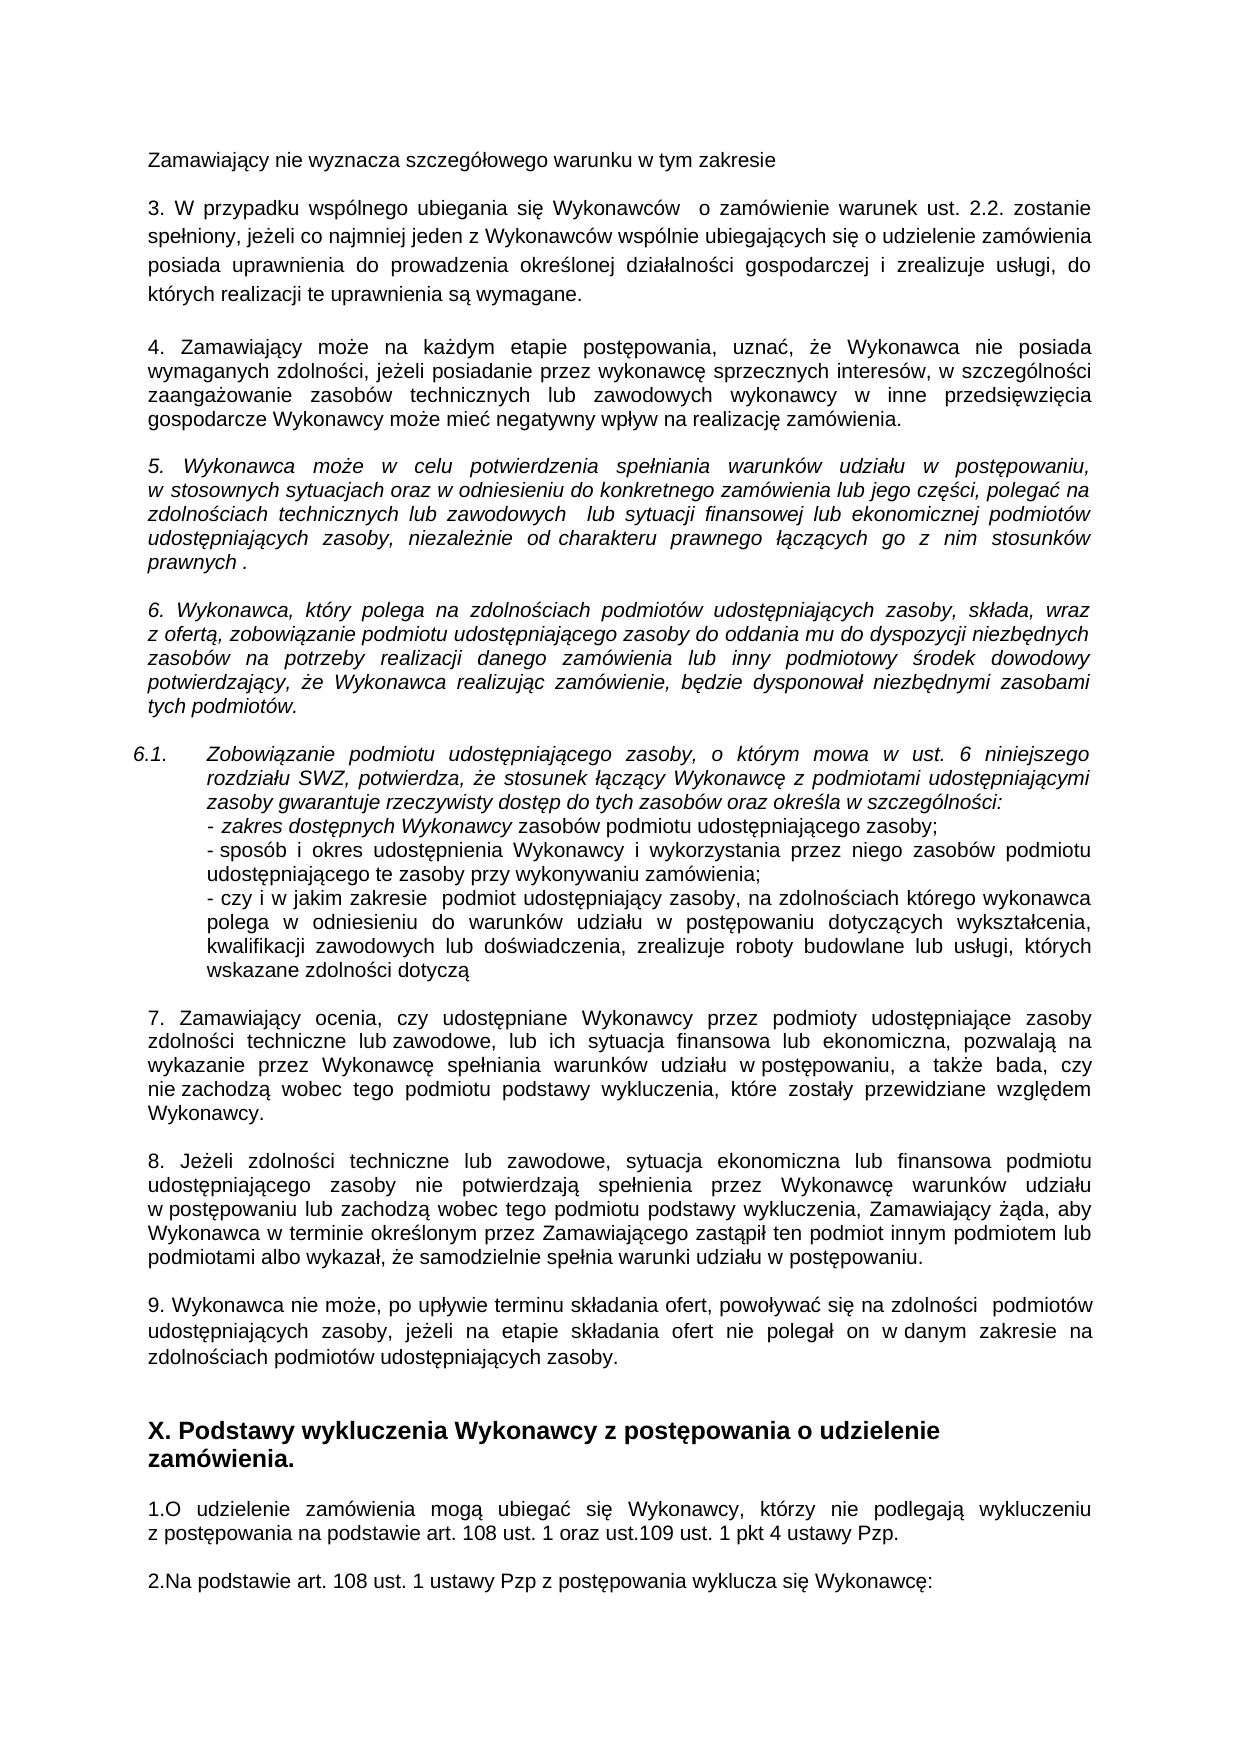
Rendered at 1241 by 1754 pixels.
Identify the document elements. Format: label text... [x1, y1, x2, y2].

text 6.1. Zobowiązanie podmiotu udostępniającego zasoby, o którym mowa w ust. 6 niniejszego rozdziału SWZ, potwierdza, że stosunek łączący Wykonawcę z podmiotami udostępniającymi zasoby gwarantuje rzeczywisty dostęp do tych zasobów oraz określa w szczególności: [133, 742, 1093, 814]
text - zakres dostępnych Wykonawcy zasobów podmiotu udostępniającego zasoby; [133, 814, 1093, 838]
text - sposób i okres udostępnienia Wykonawcy i wykorzystania przez niego zasobów podmiotu udostępniającego te zasoby przy wykonywaniu zamówienia; [133, 838, 1093, 886]
text 8. Jeżeli zdolności techniczne lub zawodowe, sytuacja ekonomiczna lub finansowa podmiotu udostępniającego zasoby nie potwierdzają spełnienia przez Wykonawcę warunków udziału w postępowaniu lub zachodzą wobec tego podmiotu podstawy wykluczenia, Zamawiający żąda, aby Wykonawca w terminie określonym przez Zamawiającego zastąpił ten podmiot innym podmiotem lub podmiotami albo wykazał, że samodzielnie spełnia warunki udziału w postępowaniu. [148, 1149, 1093, 1269]
text 1.O udzielenie zamówienia mogą ubiegać się Wykonawcy, którzy nie podlegają wykluczeniu z postępowania na podstawie art. 108 ust. 1 oraz ust.109 ust. 1 pkt 4 ustawy Pzp. [148, 1497, 1093, 1545]
text X. Podstawy wykluczenia Wykonawcy z postępowania o udzielenie zamówienia. [148, 1416, 1093, 1473]
text 7. Zamawiający ocenia, czy udostępniane Wykonawcy przez podmioty udostępniające zasoby zdolności techniczne lub zawodowe, lub ich sytuacja finansowa lub ekonomiczna, pozwalają na wykazanie przez Wykonawcę spełniania warunków udziału w postępowaniu, a także bada, czy nie zachodzą wobec tego podmiotu podstawy wykluczenia, które zostały przewidziane względem Wykonawcy. [148, 1005, 1093, 1125]
text 9. Wykonawca nie może, po upływie terminu składania ofert, powoływać się na zdolności podmiotów udostępniających zasoby, jeżeli na etapie składania ofert nie polegał on w danym zakresie na zdolnościach podmiotów udostępniających zasoby. [148, 1293, 1093, 1368]
text 4. Zamawiający może na każdym etapie postępowania, uznać, że Wykonawca nie posiada wymaganych zdolności, jeżeli posiadanie przez wykonawcę sprzecznych interesów, w szczególności zaangażowanie zasobów technicznych lub zawodowych wykonawcy w inne przedsięwzięcia gospodarcze Wykonawcy może mieć negatywny wpływ na realizację zamówienia. [148, 334, 1093, 430]
text 2.Na podstawie art. 108 ust. 1 ustawy Pzp z postępowania wyklucza się Wykonawcę: [148, 1569, 1093, 1593]
text - czy i w jakim zakresie podmiot udostępniający zasoby, na zdolnościach którego wykonawca polega w odniesieniu do warunków udziału w postępowaniu dotyczących wykształcenia, kwalifikacji zawodowych lub doświadczenia, zrealizuje roboty budowlane lub usługi, których wskazane zdolności dotyczą [133, 886, 1093, 981]
text 5. Wykonawca może w celu potwierdzenia spełniania warunków udziału w postępowaniu, w stosownych sytuacjach oraz w odniesieniu do konkretnego zamówienia lub jego części, polegać na zdolnościach technicznych lub zawodowych lub sytuacji finansowej lub ekonomicznej podmiotów udostępniających zasoby, niezależnie od charakteru prawnego łączących go z nim stosunków prawnych . [148, 454, 1093, 574]
text 3. W przypadku wspólnego ubiegania się Wykonawców o zamówienie warunek ust. 2.2. zostanie spełniony, jeżeli co najmniej jeden z Wykonawców wspólnie ubiegających się o udzielenie zamówienia posiada uprawnienia do prowadzenia określonej działalności gospodarczej i zrealizuje usługi, do których realizacji te uprawnienia są wymagane. [148, 196, 1093, 306]
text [148, 148, 1093, 172]
text 6. Wykonawca, który polega na zdolnościach podmiotów udostępniających zasoby, składa, wraz z ofertą, zobowiązanie podmiotu udostępniającego zasoby do oddania mu do dyspozycji niezbędnych zasobów na potrzeby realizacji danego zamówienia lub inny podmiotowy środek dowodowy potwierdzający, że Wykonawca realizując zamówienie, będzie dysponował niezbędnymi zasobami tych podmiotów. [148, 598, 1093, 718]
